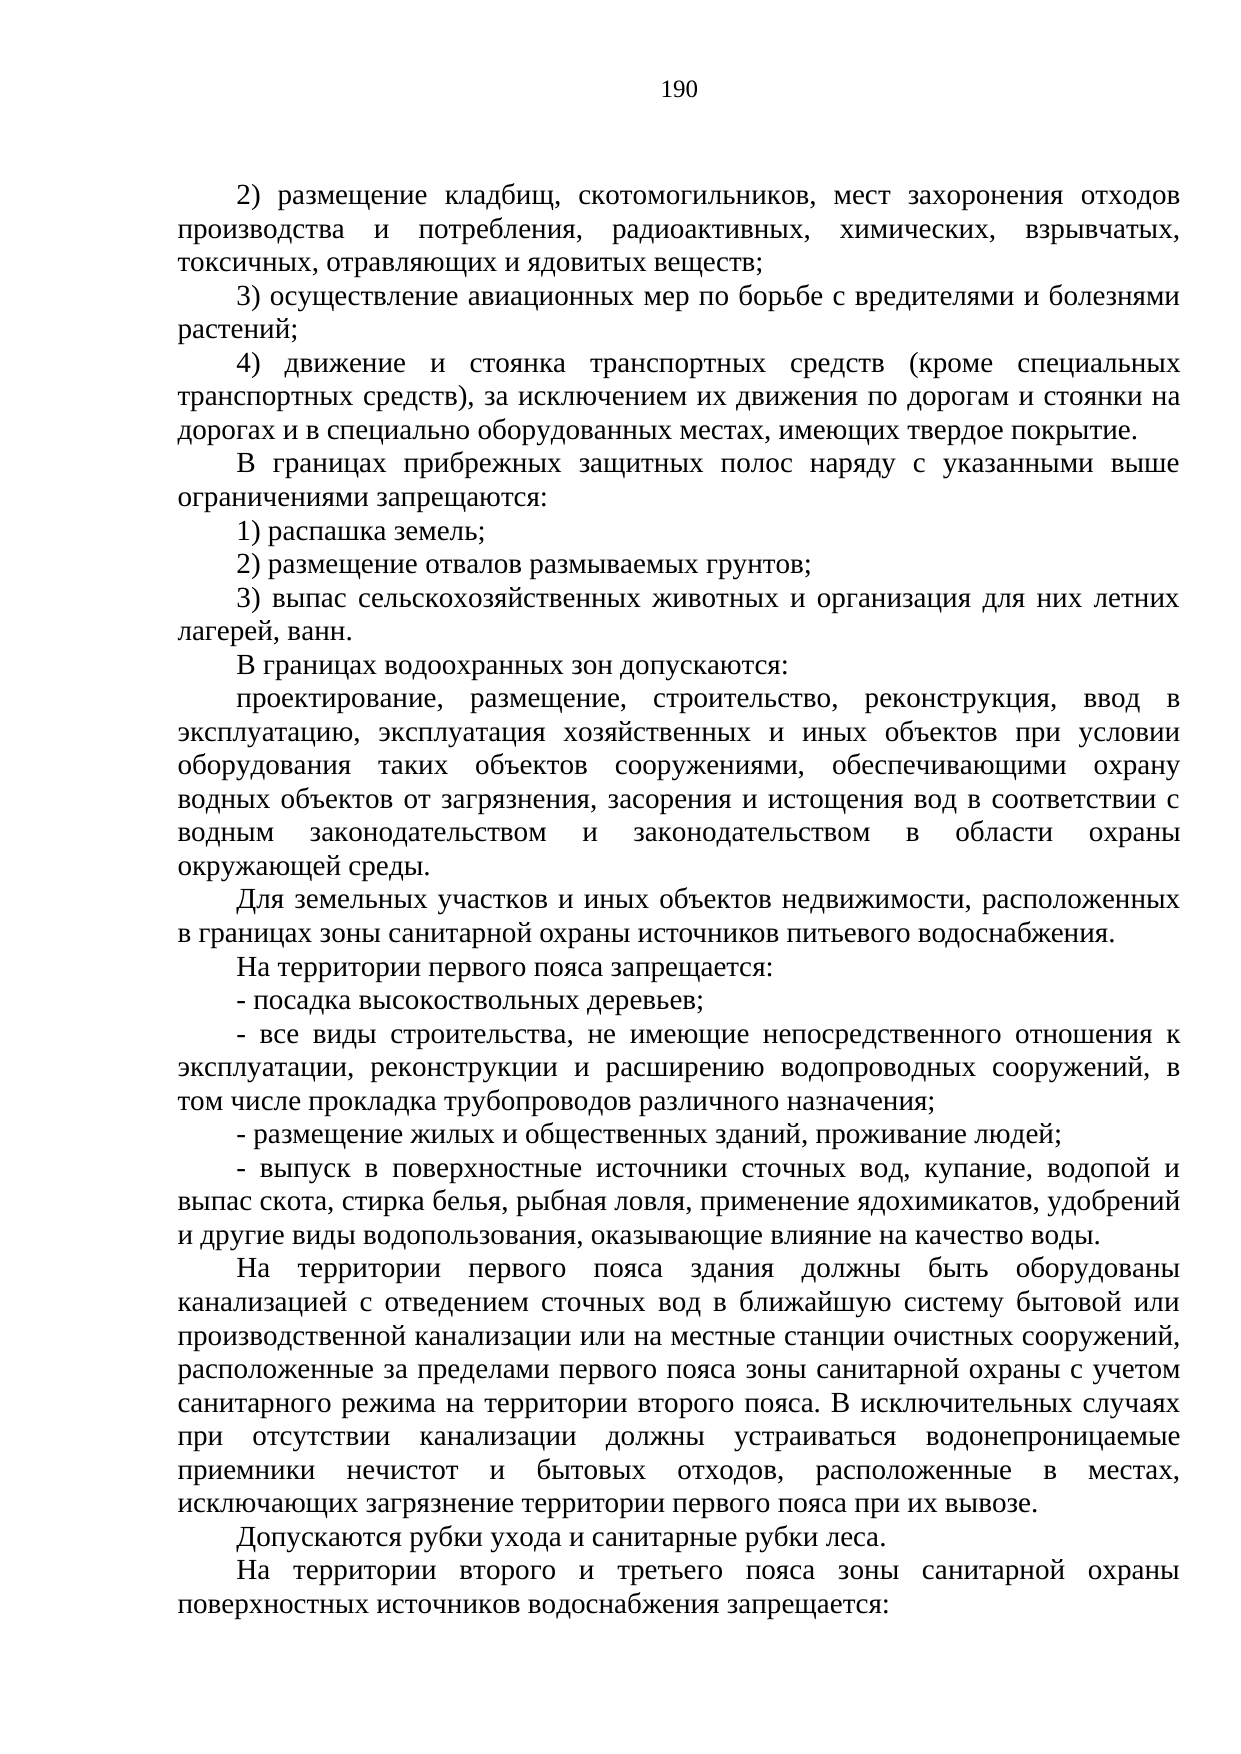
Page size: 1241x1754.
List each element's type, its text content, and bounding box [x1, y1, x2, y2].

text Для земельных участков и иных объектов недвижимости, расположенных в границах зоны санитарной охраны источников питьевого водоснабжения. [177, 882, 1181, 949]
text 2) размещение отвалов размываемых грунтов; [177, 546, 1181, 580]
text Допускаются рубки ухода и санитарные рубки леса. [177, 1519, 1181, 1552]
text На территории первого пояса здания должны быть оборудованы канализацией с отведением сточных вод в ближайшую систему бытовой или производственной канализации или на местные станции очистных сооружений, расположенные за пределами первого пояса зоны санитарной охраны с учетом санитарного режима на территории второго пояса. В исключительных случаях при отсутствии канализации должны устраиваться водонепроницаемые приемники нечистот и бытовых отходов, расположенные в местах, исключающих загрязнение территории первого пояса при их вывозе. [177, 1251, 1181, 1519]
text проектирование, размещение, строительство, реконструкция, ввод в эксплуатацию, эксплуатация хозяйственных и иных объектов при условии оборудования таких объектов сооружениями, обеспечивающими охрану водных объектов от загрязнения, засорения и истощения вод в соответствии с водным законодательством и законодательством в области охраны окружающей среды. [177, 680, 1181, 882]
text - посадка высокоствольных деревьев; [177, 982, 1181, 1016]
text 3) осуществление авиационных мер по борьбе с вредителями и болезнями растений; [177, 278, 1181, 345]
text На территории первого пояса запрещается: [177, 949, 1181, 982]
text 1) распашка земель; [177, 513, 1181, 546]
text 3) выпас сельскохозяйственных животных и организация для них летних лагерей, ванн. [177, 580, 1181, 647]
text 4) движение и стоянка транспортных средств (кроме специальных транспортных средств), за исключением их движения по дорогам и стоянки на дорогах и в специально оборудованных местах, имеющих твердое покрытие. [177, 345, 1181, 446]
text В границах водоохранных зон допускаются: [177, 647, 1181, 680]
text На территории второго и третьего пояса зоны санитарной охраны поверхностных источников водоснабжения запрещается: [177, 1552, 1181, 1619]
text - размещение жилых и общественных зданий, проживание людей; [177, 1116, 1181, 1150]
text В границах прибрежных защитных полос наряду с указанными выше ограничениями запрещаются: [177, 446, 1181, 513]
text - все виды строительства, не имеющие непосредственного отношения к эксплуатации, реконструкции и расширению водопроводных сооружений, в том числе прокладка трубопроводов различного назначения; [177, 1016, 1181, 1116]
text 2) размещение кладбищ, скотомогильников, мест захоронения отходов производства и потребления, радиоактивных, химических, взрывчатых, токсичных, отравляющих и ядовитых веществ; [177, 177, 1181, 278]
text - выпуск в поверхностные источники сточных вод, купание, водопой и выпас скота, стирка белья, рыбная ловля, применение ядохимикатов, удобрений и другие виды водопользования, оказывающие влияние на качество воды. [177, 1150, 1181, 1251]
